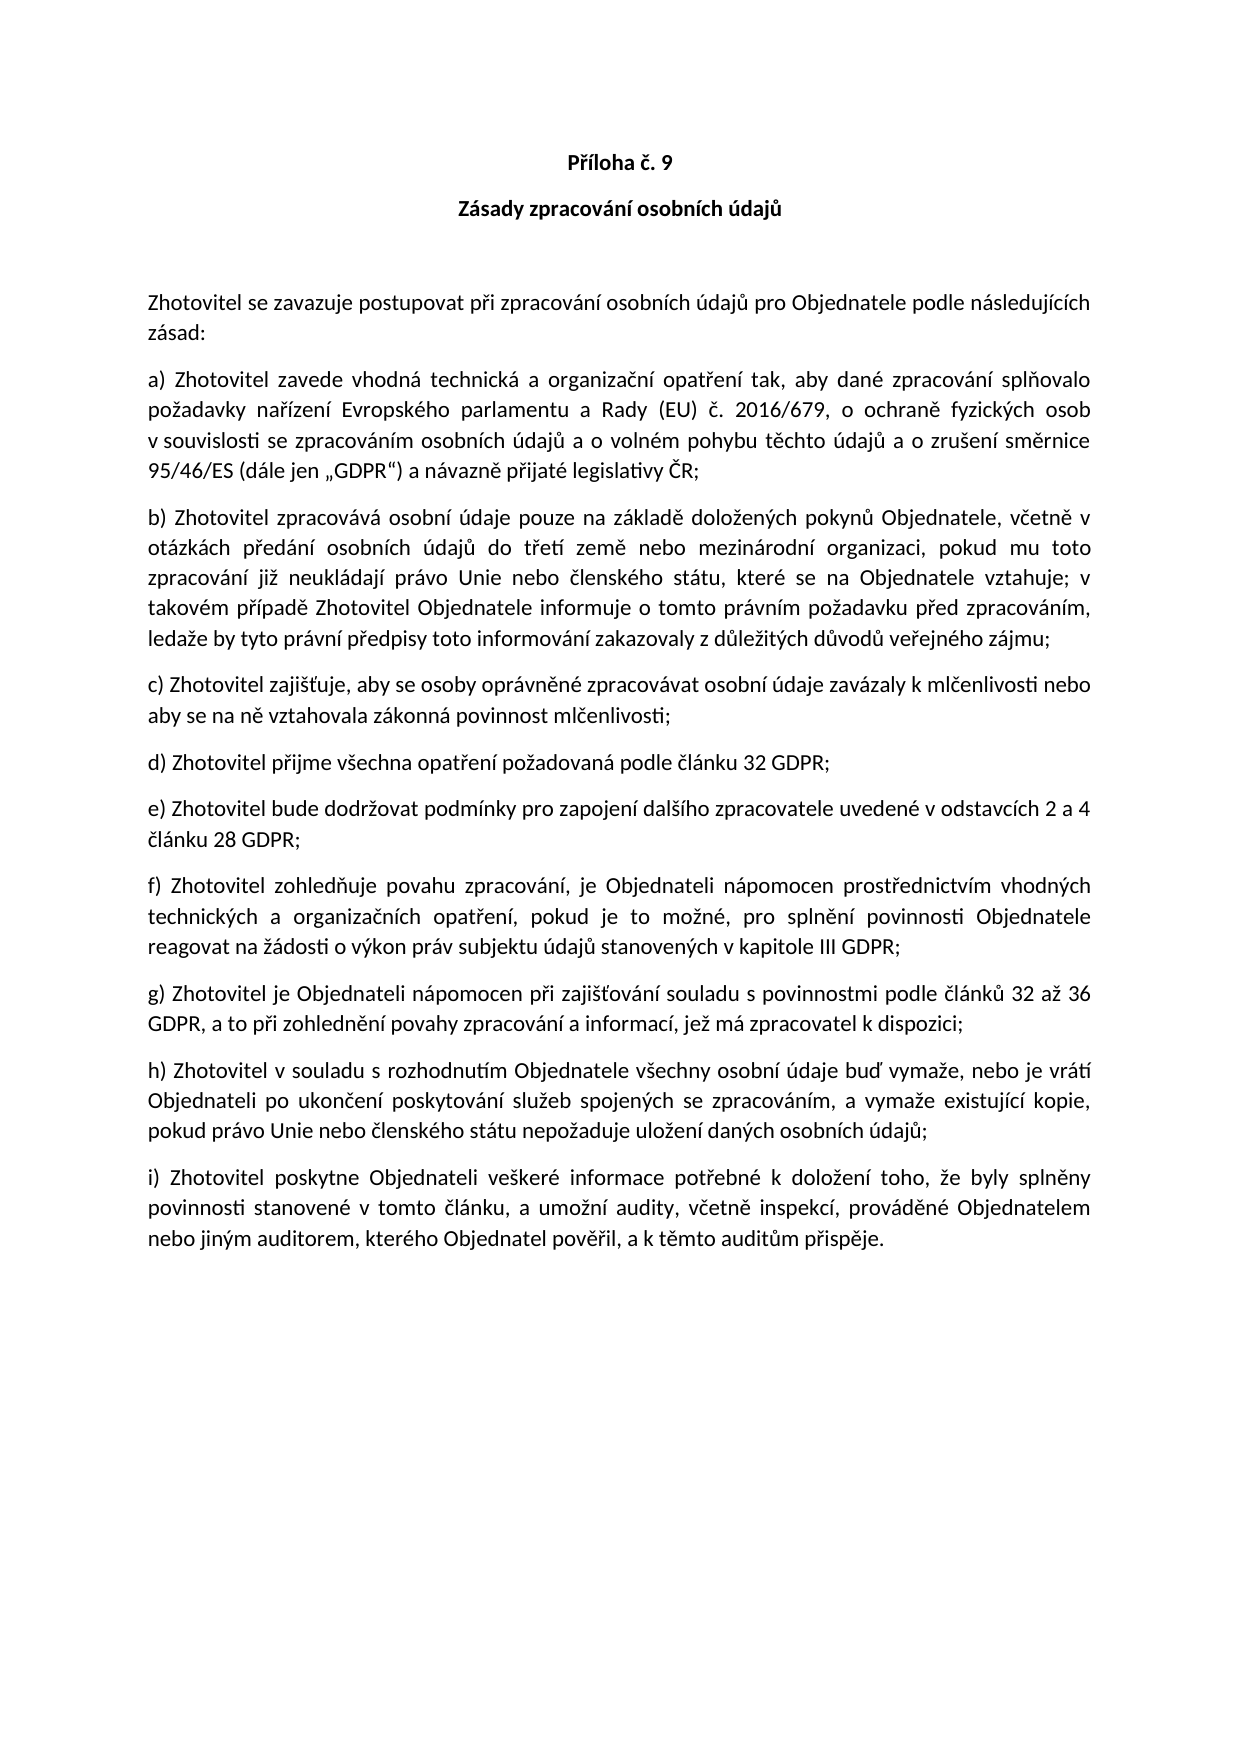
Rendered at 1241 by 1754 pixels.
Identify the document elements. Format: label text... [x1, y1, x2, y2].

text b) Zhotovitel zpracovává osobní údaje pouze na základě doložených pokynů Objednatele, včetně v otázkách předání osobních údajů do třetí země nebo mezinárodní organizaci, pokud mu toto zpracování již neukládají právo Unie nebo členského státu, které se na Objednatele vztahuje; v takovém případě Zhotovitel Objednatele informuje o tomto právním požadavku před zpracováním, ledaže by tyto právní předpisy toto informování zakazovaly z důležitých důvodů veřejného zájmu; [148, 503, 1093, 652]
text Zásady zpracování osobních údajů [148, 194, 1093, 222]
text g) Zhotovitel je Objednateli nápomocen při zajišťování souladu s povinnostmi podle článků 32 až 36 GDPR, a to při zohlednění povahy zpracování a informací, jež má zpracovatel k dispozici; [148, 979, 1093, 1037]
text d) Zhotovitel přijme všechna opatření požadovaná podle článku 32 GDPR; [148, 748, 1093, 776]
text f) Zhotovitel zohledňuje povahu zpracování, je Objednateli nápomocen prostřednictvím vhodných technických a organizačních opatření, pokud je to možné, pro splnění povinnosti Objednatele reagovat na žádosti o výkon práv subjektu údajů stanovených v kapitole III GDPR; [148, 872, 1093, 960]
text Zhotovitel se zavazuje postupovat při zpracování osobních údajů pro Objednatele podle následujících zásad: [148, 288, 1093, 346]
text Příloha č. 9 [148, 148, 1093, 176]
text c) Zhotovitel zajišťuje, aby se osoby oprávněné zpracovávat osobní údaje zavázaly k mlčenlivosti nebo aby se na ně vztahovala zákonná povinnost mlčenlivosti; [148, 671, 1093, 729]
text a) Zhotovitel zavede vhodná technická a organizační opatření tak, aby dané zpracování splňovalo požadavky nařízení Evropského parlamentu a Rady (EU) č. 2016/679, o ochraně fyzických osob v souvislosti se zpracováním osobních údajů a o volném pohybu těchto údajů a o zrušení směrnice 95/46/ES (dále jen „GDPR“) a návazně přijaté legislativy ČR; [148, 365, 1093, 484]
text i) Zhotovitel poskytne Objednateli veškeré informace potřebné k doložení toho, že byly splněny povinnosti stanovené v tomto článku, a umožní audity, včetně inspekcí, prováděné Objednatelem nebo jiným auditorem, kterého Objednatel pověřil, a k těmto auditům přispěje. [148, 1163, 1093, 1252]
text e) Zhotovitel bude dodržovat podmínky pro zapojení dalšího zpracovatele uvedené v odstavcích 2 a 4 článku 28 GDPR; [148, 794, 1093, 853]
text h) Zhotovitel v souladu s rozhodnutím Objednatele všechny osobní údaje buď vymaže, nebo je vrátí Objednateli po ukončení poskytování služeb spojených se zpracováním, a vymaže existující kopie, pokud právo Unie nebo členského státu nepožaduje uložení daných osobních údajů; [148, 1056, 1093, 1144]
